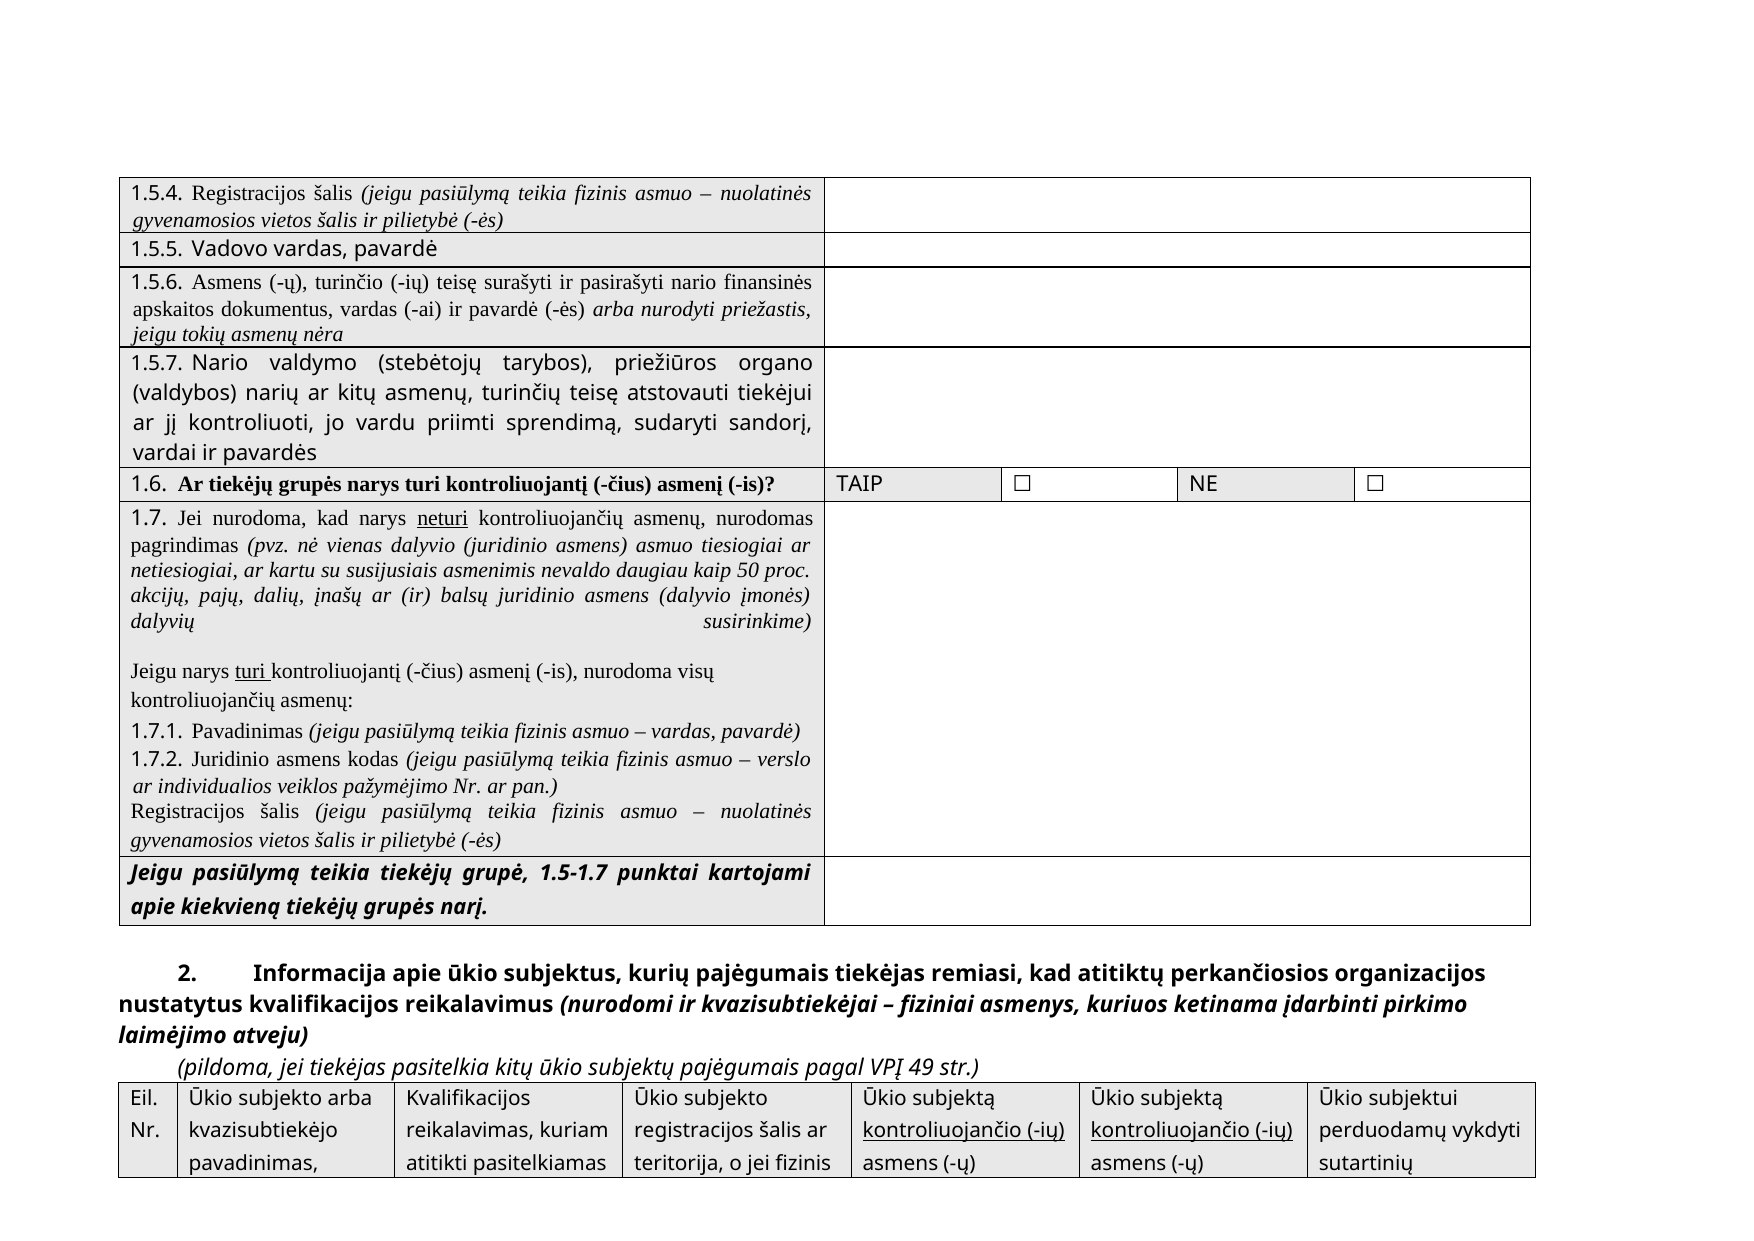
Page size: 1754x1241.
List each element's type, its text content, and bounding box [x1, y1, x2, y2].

table_cell [825, 268, 1530, 346]
table_cell [1002, 468, 1177, 501]
table_cell Vadovo vardas, pavardė [120, 233, 824, 266]
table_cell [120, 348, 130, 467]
table_cell [825, 233, 1530, 266]
table_cell Ar tiekėjų grupės narys turi kontroliuojantį (-čius) asmenį (-is)? [120, 468, 824, 501]
table_cell [1355, 468, 1530, 501]
table_cell [825, 502, 1530, 856]
table_cell [825, 178, 1530, 232]
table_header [623, 1083, 851, 1177]
table_cell Jei nurodoma, kad narys neturi kontroliuojančių asmenų, nurodomas pagrindimas (pvz. nė vienas dalyvio (juridinio asmens) asmuo tiesiogiai ar netiesiogiai, ar kartu su susijusiais asmenimis nevaldo daugiau kaip 50 proc. akcijų, pajų, dalių, įnašų ar (ir) balsų juridinio asmens (dalyvio įmonės) dalyvių susirinkime) Jeigu narys turi kontroliuojantį (-čius) asmenį (-is), nurodoma visų kontroliuojančių asmenų: Pavadinimas (jeigu pasiūlymą teikia fizinis asmuo – vardas, pavardė) Juridinio asmens kodas (jeigu pasiūlymą teikia fizinis asmuo – verslo ar individualios veiklos pažymėjimo Nr. ar pan.) Registracijos šalis (jeigu pasiūlymą teikia fizinis asmuo – nuolatinės gyvenamosios vietos šalis ir pilietybė (-ės) [120, 502, 824, 856]
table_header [852, 1083, 1079, 1177]
table_cell TAIP [825, 468, 1001, 501]
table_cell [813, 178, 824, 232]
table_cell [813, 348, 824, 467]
table_cell [825, 348, 1530, 467]
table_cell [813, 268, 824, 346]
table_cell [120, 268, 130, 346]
table_cell [825, 857, 1530, 925]
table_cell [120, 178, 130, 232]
table_header Eil. Nr. [119, 1083, 177, 1177]
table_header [395, 1083, 622, 1177]
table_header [178, 1083, 394, 1177]
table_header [1308, 1083, 1535, 1177]
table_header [1080, 1083, 1307, 1177]
table_cell Jeigu pasiūlymą teikia tiekėjų grupė, 1.5-1.7 punktai kartojami apie kiekvieną tiekėjų grupės narį. [120, 857, 824, 925]
list (pildoma, jei tiekėjas pasitelkia kitų ūkio subjektų pajėgumais pagal VPĮ 49 str.) [177, 1051, 1577, 1082]
table_cell NE [1178, 468, 1354, 501]
list Informacija apie ūkio subjektus, kurių pajėgumais tiekėjas remiasi, kad atitiktų perkančiosios organizacijos nustatytus kvalifikacijos reikalavimus (nurodomi ir kvazisubtiekėjai – fiziniai asmenys, kuriuos ketinama įdarbinti pirkimo laimėjimo atveju) [118, 957, 1577, 1051]
